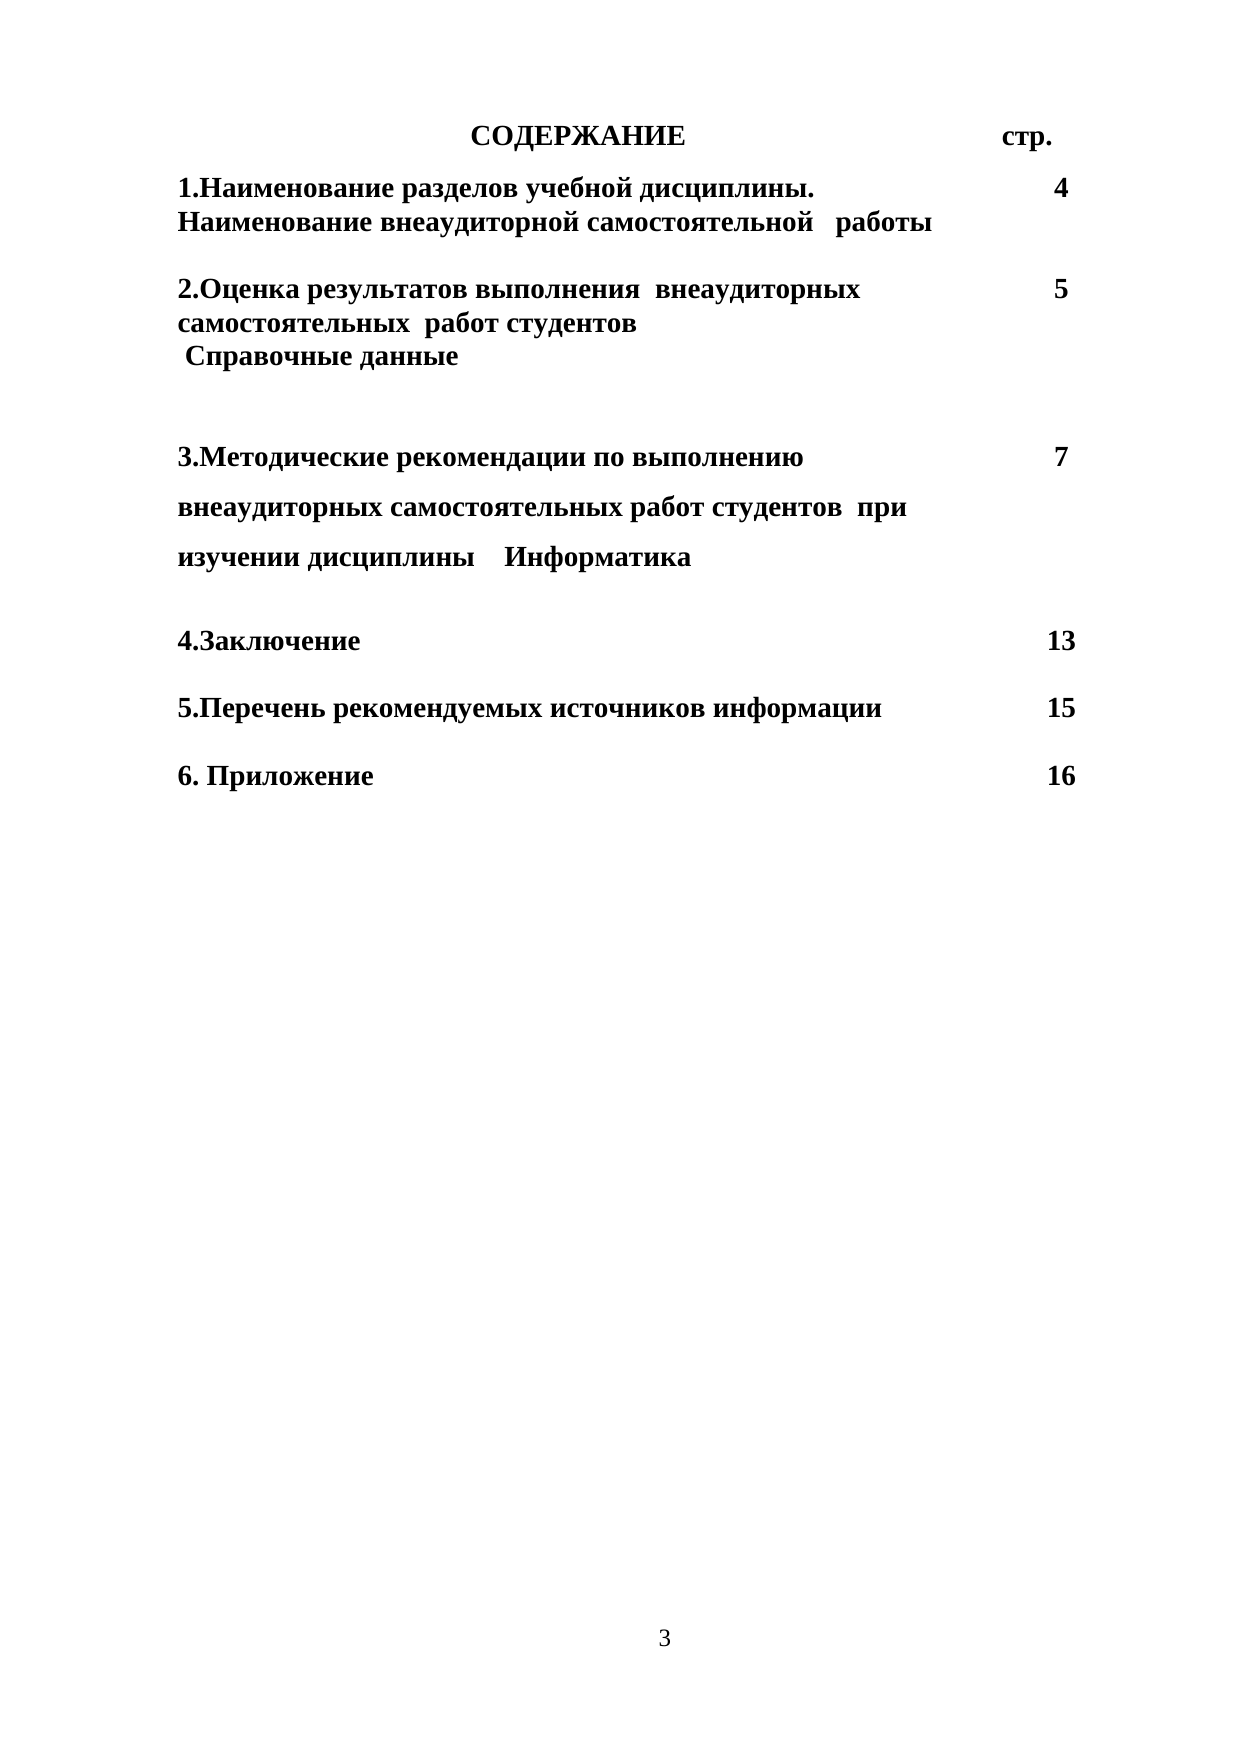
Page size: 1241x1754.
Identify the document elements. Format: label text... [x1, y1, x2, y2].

table_cell 5.Перечень рекомендуемых источников информации 6. Приложение [166, 691, 990, 825]
table_cell 4 [990, 171, 1132, 271]
table_cell 2.Оценка результатов выполнения внеаудиторных самостоятельных работ студентов Справочные данные [166, 271, 990, 439]
table_cell 1.Наименование разделов учебной дисциплины. Наименование внеаудиторной самостоятельной работы [166, 171, 990, 271]
table_cell 5 [990, 271, 1132, 439]
table_cell 13 [990, 624, 1132, 691]
table_header стр. [990, 118, 1132, 171]
table_cell 7 [990, 439, 1132, 623]
table_header СОДЕРЖАНИЕ [166, 118, 990, 171]
table_cell 15 16 [990, 691, 1132, 825]
table_cell 4.Заключение [166, 624, 990, 691]
table_cell 3.Методические рекомендации по выполнению внеаудиторных самостоятельных работ студентов при изучении дисциплины Информатика [166, 439, 990, 623]
